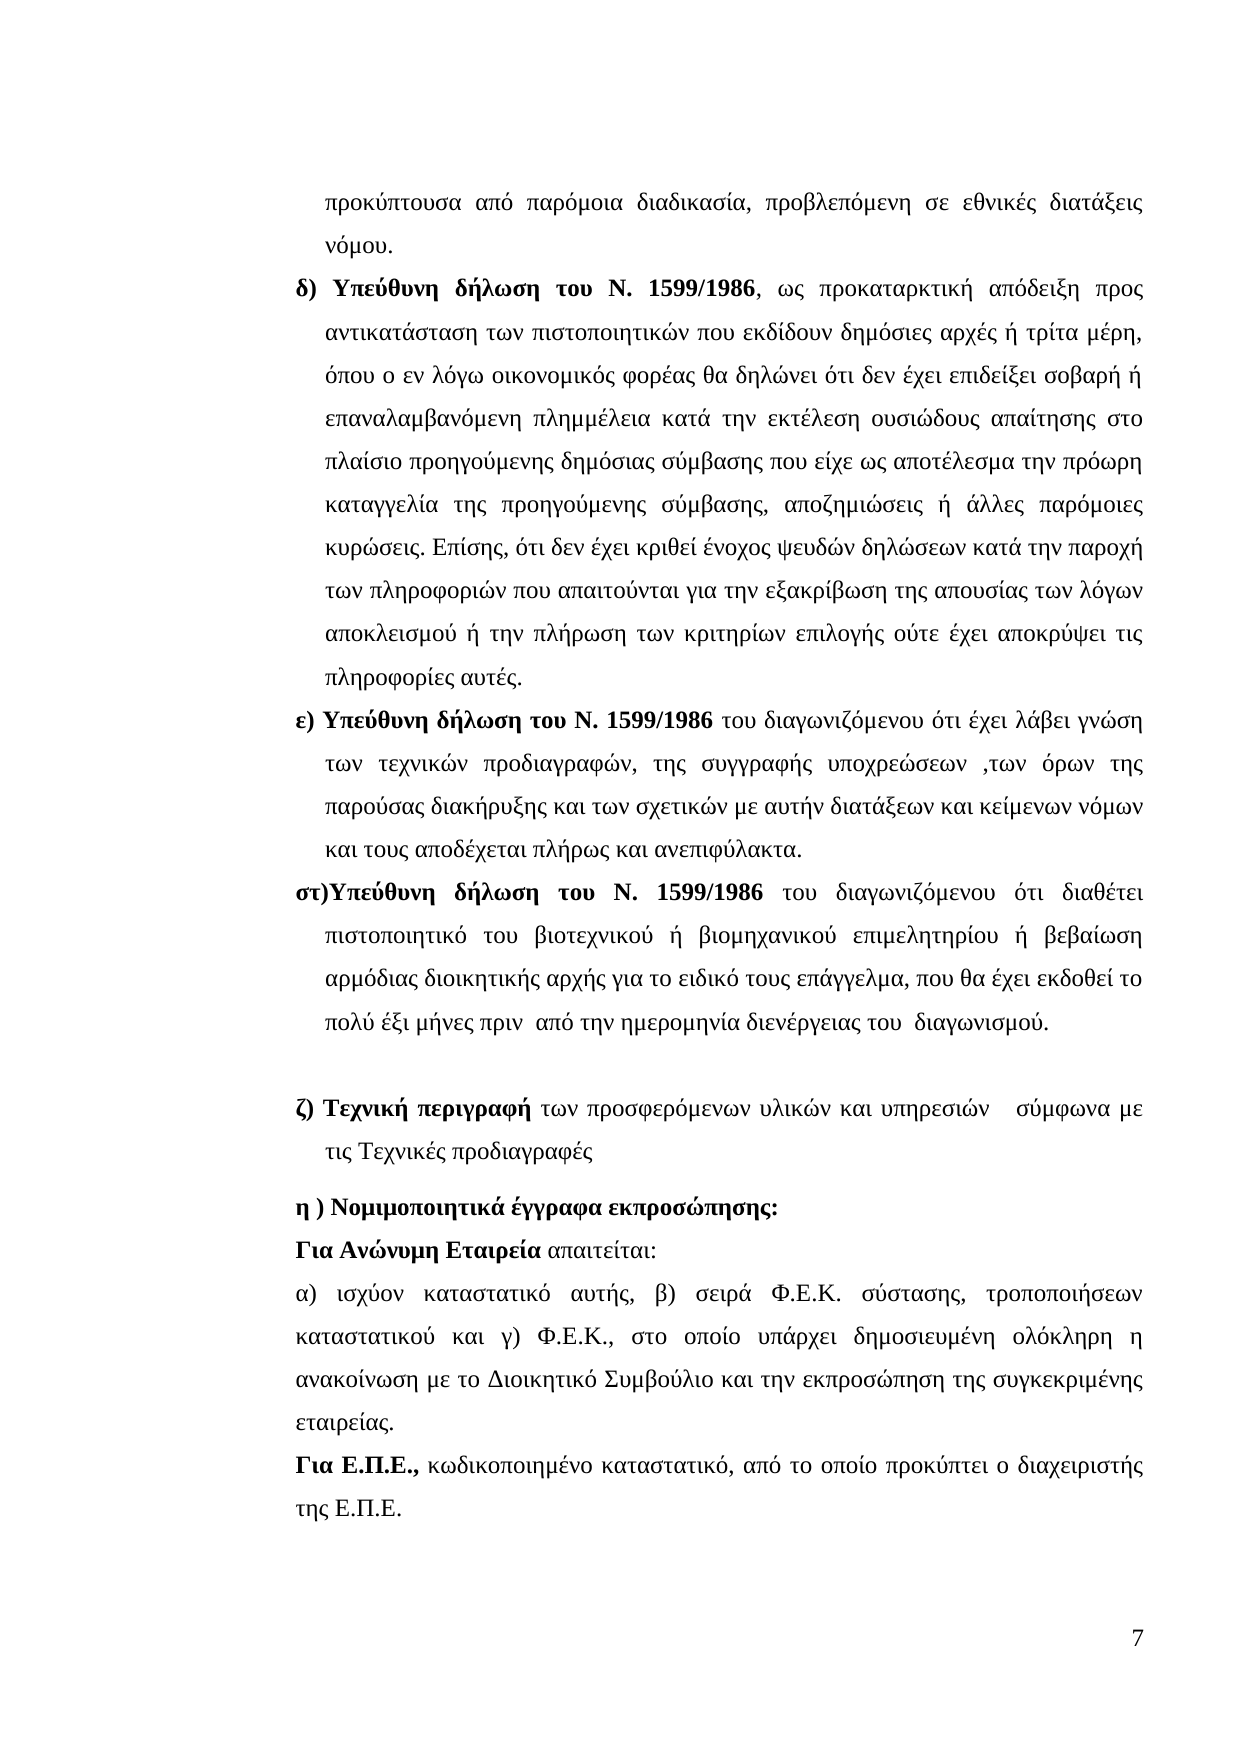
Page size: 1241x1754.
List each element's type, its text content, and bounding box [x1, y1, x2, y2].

text Για Ανώνυμη Εταιρεία απαιτείται: [295, 1235, 1144, 1263]
text α) ισχύον καταστατικό αυτής, β) σειρά Φ.Ε.Κ. σύστασης, τροποποιήσεων καταστατικού και γ) Φ.Ε.Κ., στο οποίο υπάρχει δημοσιευμένη ολόκληρη η ανακοίνωση με το Διοικητικό Συμβούλιο και την εκπροσώπηση της συγκεκριμένης εταιρείας. [295, 1278, 1144, 1436]
text Για Ε.Π.Ε., κωδικοποιημένο καταστατικό, από το οποίο προκύπτει ο διαχειριστής της Ε.Π.Ε. [295, 1450, 1144, 1522]
text η ) Νομιμοποιητικά έγγραφα εκπροσώπησης: [295, 1192, 1144, 1220]
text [295, 187, 1144, 259]
text ζ) Τεχνική περιγραφή των προσφερόμενων υλικών και υπηρεσιών σύμφωνα με τις Τεχνικές προδιαγραφές [295, 1093, 1144, 1165]
text δ) Υπεύθυνη δήλωση του Ν. 1599/1986, ως προκαταρκτική απόδειξη προς αντικατάσταση των πιστοποιητικών που εκδίδουν δημόσιες αρχές ή τρίτα μέρη, όπου ο εν λόγω οικονομικός φορέας θα δηλώνει ότι δεν έχει επιδείξει σοβαρή ή επαναλαμβανόμενη πλημμέλεια κατά την εκτέλεση ουσιώδους απαίτησης στο πλαίσιο προηγούμενης δημόσιας σύμβασης που είχε ως αποτέλεσμα την πρόωρη καταγγελία της προηγούμενης σύμβασης, αποζημιώσεις ή άλλες παρόμοιες κυρώσεις. Επίσης, ότι δεν έχει κριθεί ένοχος ψευδών δηλώσεων κατά την παροχή των πληροφοριών που απαιτούνται για την εξακρίβωση της απουσίας των λόγων αποκλεισμού ή την πλήρωση των κριτηρίων επιλογής ούτε έχει αποκρύψει τις πληροφορίες αυτές. [295, 273, 1144, 690]
text ε) Υπεύθυνη δήλωση του Ν. 1599/1986 του διαγωνιζόμενου ότι έχει λάβει γνώση των τεχνικών προδιαγραφών, της συγγραφής υποχρεώσεων ,των όρων της παρούσας διακήρυξης και των σχετικών με αυτήν διατάξεων και κείμενων νόμων και τους αποδέχεται πλήρως και ανεπιφύλακτα. [295, 705, 1144, 863]
text στ)Υπεύθυνη δήλωση του Ν. 1599/1986 του διαγωνιζόμενου ότι διαθέτει πιστοποιητικό του βιοτεχνικού ή βιομηχανικού επιμελητηρίου ή βεβαίωση αρμόδιας διοικητικής αρχής για το ειδικό τους επάγγελμα, που θα έχει εκδοθεί το πολύ έξι μήνες πριν από την ημερομηνία διενέργειας του διαγωνισμού. [295, 877, 1144, 1035]
